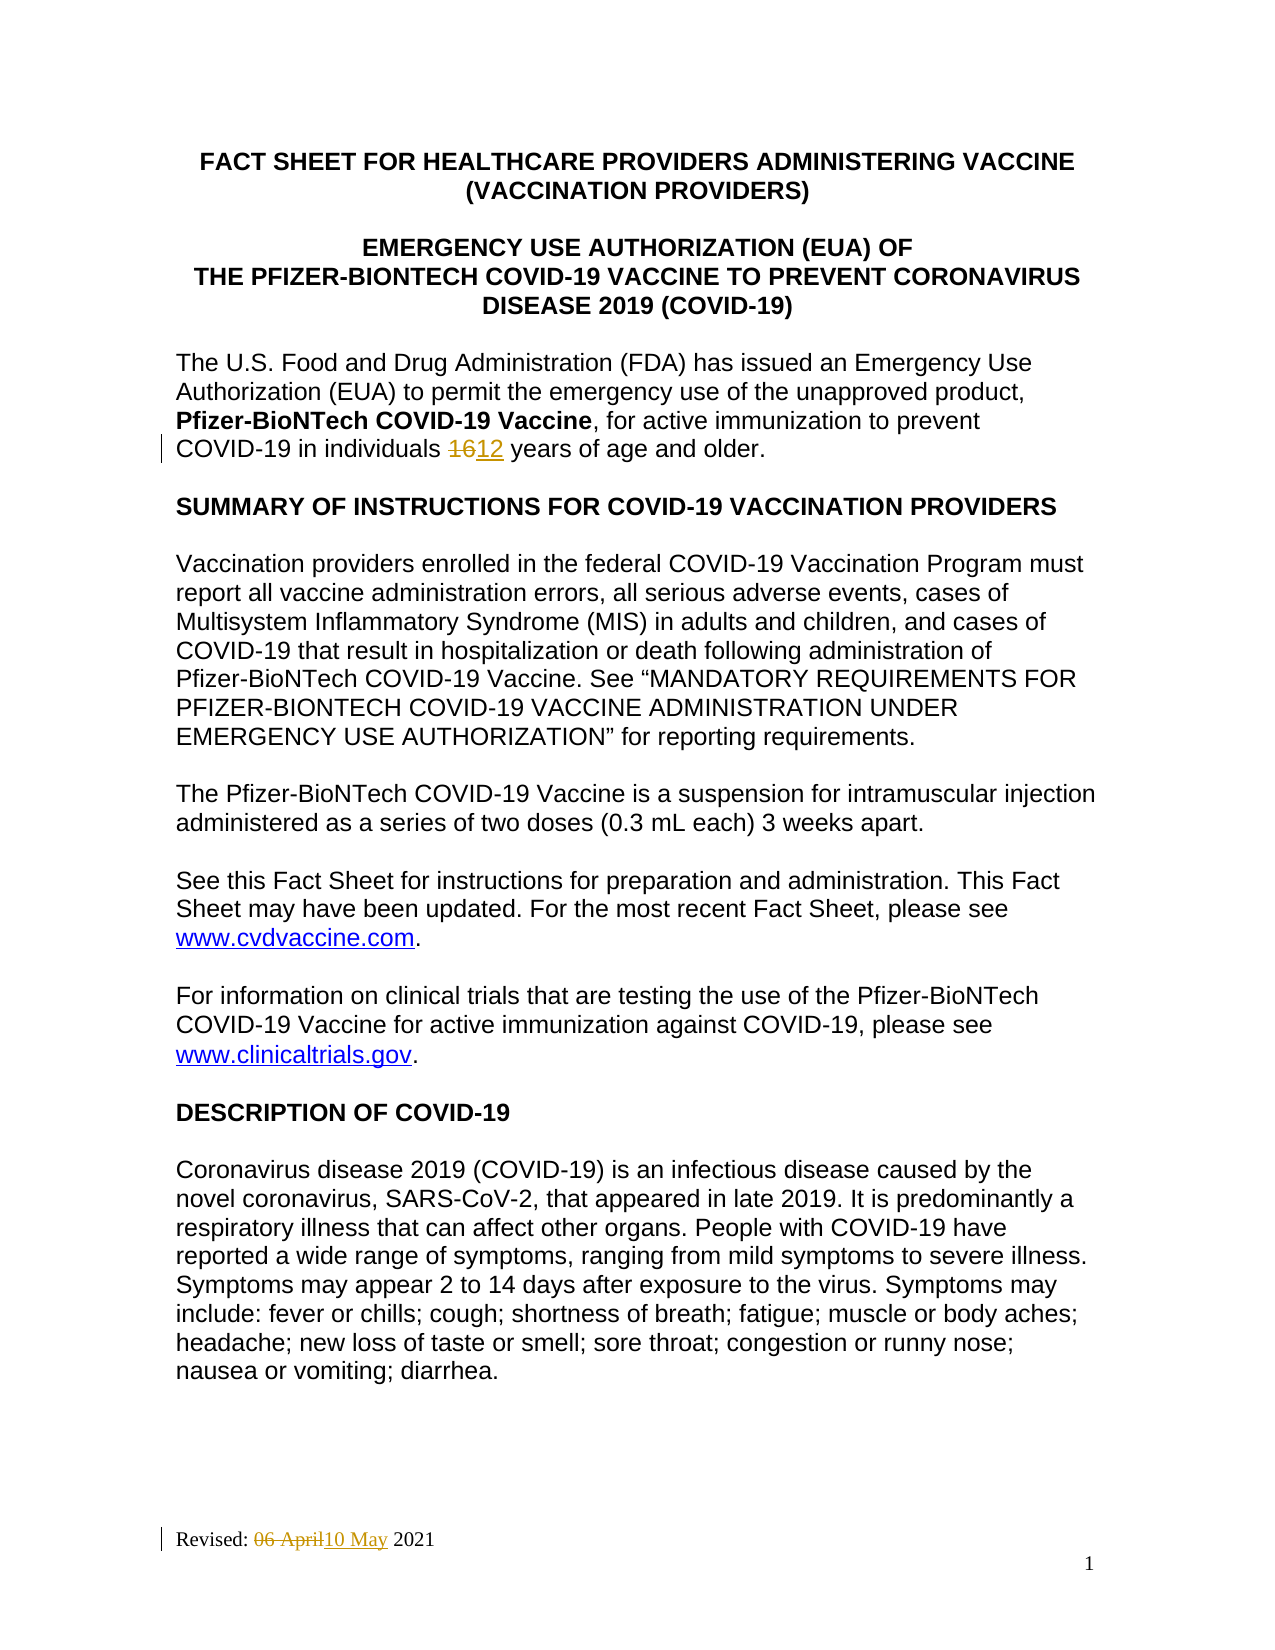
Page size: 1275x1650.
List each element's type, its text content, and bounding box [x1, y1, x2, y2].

text See this Fact Sheet for instructions for preparation and administration. This Fact Sheet may have been updated. For the most recent Fact Sheet, please see www.cvdvaccine.com. [176, 866, 1099, 952]
text THE PFIZER-BIONTECH COVID-19 VACCINE TO PREVENT CORONAVIRUS DISEASE 2019 (COVID-19) [176, 262, 1099, 319]
text The U.S. Food and Drug Administration (FDA) has issued an Emergency Use Authorization (EUA) to permit the emergency use of the unapproved product, Pfizer-BioNTech COVID-19 Vaccine, for active immunization to prevent COVID-19 in individuals years of age and older. [176, 348, 1099, 463]
text EMERGENCY USE AUTHORIZATION (EUA) OF [176, 233, 1099, 262]
text FACT SHEET FOR HEALTHCARE PROVIDERS ADMINISTERING VACCINE (VACCINATION PROVIDERS) [176, 147, 1099, 204]
text The Pfizer-BioNTech COVID-19 Vaccine is a suspension for intramuscular injection administered as a series of two doses (0.3 mL each) 3 weeks apart. [176, 779, 1099, 837]
text Vaccination providers enrolled in the federal COVID-19 Vaccination Program must report all vaccine administration errors, all serious adverse events, cases of Multisystem Inflammatory Syndrome (MIS) in adults and children, and cases of COVID-19 that result in hospitalization or death following administration of Pfizer-BioNTech COVID-19 Vaccine. See “MANDATORY REQUIREMENTS FOR PFIZER-BIONTECH COVID-19 VACCINE ADMINISTRATION UNDER EMERGENCY USE AUTHORIZATION” for reporting requirements. [176, 549, 1099, 751]
text DESCRIPTION OF COVID-19 [176, 1097, 1099, 1126]
text For information on clinical trials that are testing the use of the Pfizer-BioNTech COVID-19 Vaccine for active immunization against COVID-19, please see www.clinicaltrials.gov. [176, 981, 1099, 1069]
text Coronavirus disease 2019 (COVID-19) is an infectious disease caused by the novel coronavirus, SARS-CoV-2, that appeared in late 2019. It is predominantly a respiratory illness that can affect other organs. People with COVID-19 have reported a wide range of symptoms, ranging from mild symptoms to severe illness. Symptoms may appear 2 to 14 days after exposure to the virus. Symptoms may include: fever or chills; cough; shortness of breath; fatigue; muscle or body aches; headache; new loss of taste or smell; sore throat; congestion or runny nose; nausea or vomiting; diarrhea. [176, 1155, 1099, 1385]
text SUMMARY OF INSTRUCTIONS FOR COVID-19 VACCINATION PROVIDERS [176, 492, 1099, 521]
